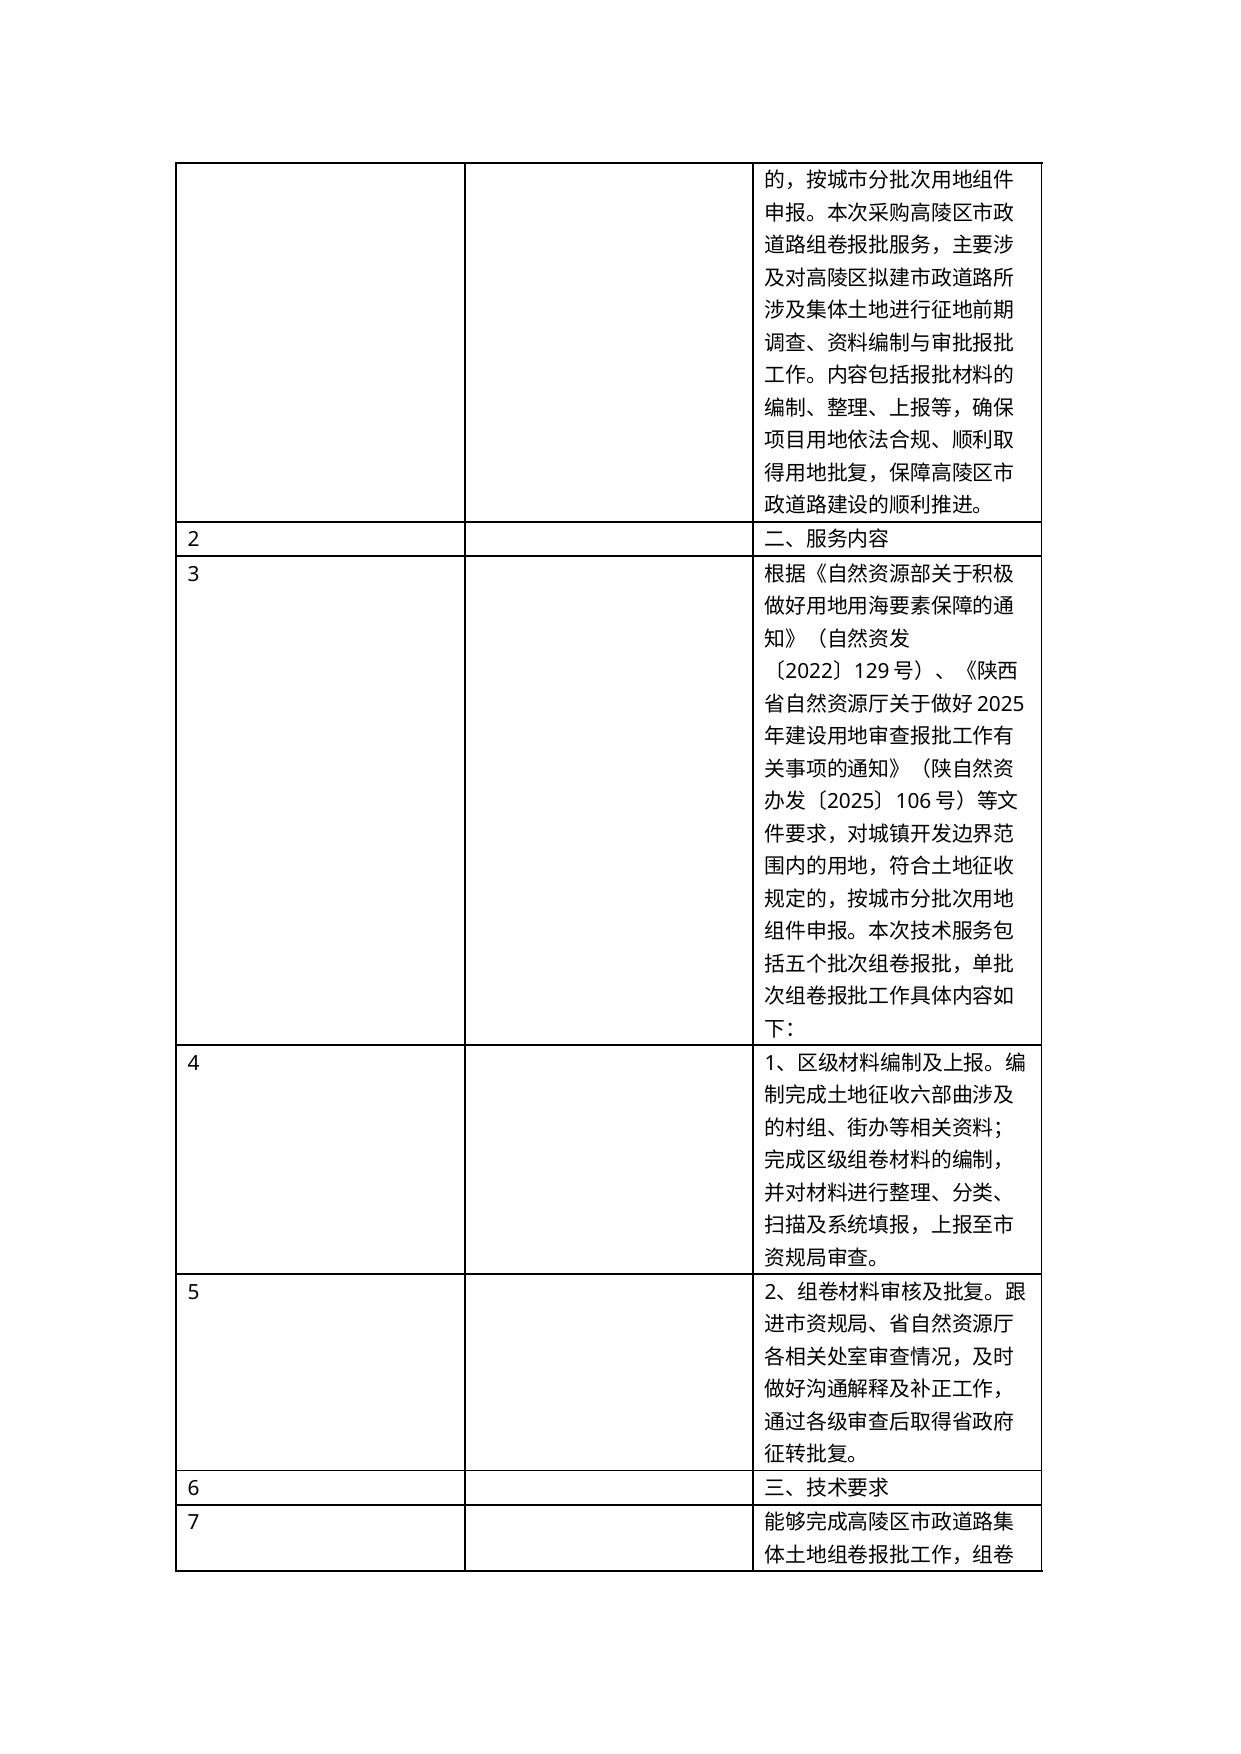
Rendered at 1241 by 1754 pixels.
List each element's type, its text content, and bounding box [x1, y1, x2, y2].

table_cell 6 [177, 1471, 464, 1504]
table_cell [466, 1275, 752, 1470]
table_cell 2、组卷材料审核及批复。跟进市资规局、省自然资源厅各相关处室审查情况，及时做好沟通解释及补正工作，通过各级审查后取得省政府征转批复。 [754, 1275, 1041, 1470]
table_cell [466, 1506, 752, 1570]
table_cell 1、区级材料编制及上报。编制完成土地征收六部曲涉及的村组、街办等相关资料；完成区级组卷材料的编制，并对材料进行整理、分类、扫描及系统填报，上报至市资规局审查。 [754, 1046, 1041, 1273]
table_cell [466, 557, 752, 1044]
table_cell [466, 1471, 752, 1504]
table_cell 二、服务内容 [754, 523, 1041, 555]
table_cell 7 [177, 1506, 464, 1570]
table_cell [466, 523, 752, 555]
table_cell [754, 1506, 1041, 1570]
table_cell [754, 164, 1041, 521]
table_cell 2 [177, 523, 464, 555]
table_cell 5 [177, 1275, 464, 1470]
table_cell 根据《自然资源部关于积极做好用地用海要素保障的通知》（自然资发〔2022〕129号）、《陕西省自然资源厅关于做好2025年建设用地审查报批工作有关事项的通知》（陕自然资办发〔2025〕106号）等文件要求，对城镇开发边界范围内的用地，符合土地征收规定的，按城市分批次用地组件申报。本次技术服务包括五个批次组卷报批，单批次组卷报批工作具体内容如下： [754, 557, 1041, 1044]
table_cell [466, 164, 752, 521]
table_cell [466, 1046, 752, 1273]
table_cell 三、技术要求 [754, 1471, 1041, 1504]
table_cell 1 [177, 164, 464, 521]
table_cell 3 [177, 557, 464, 1044]
table_cell 4 [177, 1046, 464, 1273]
